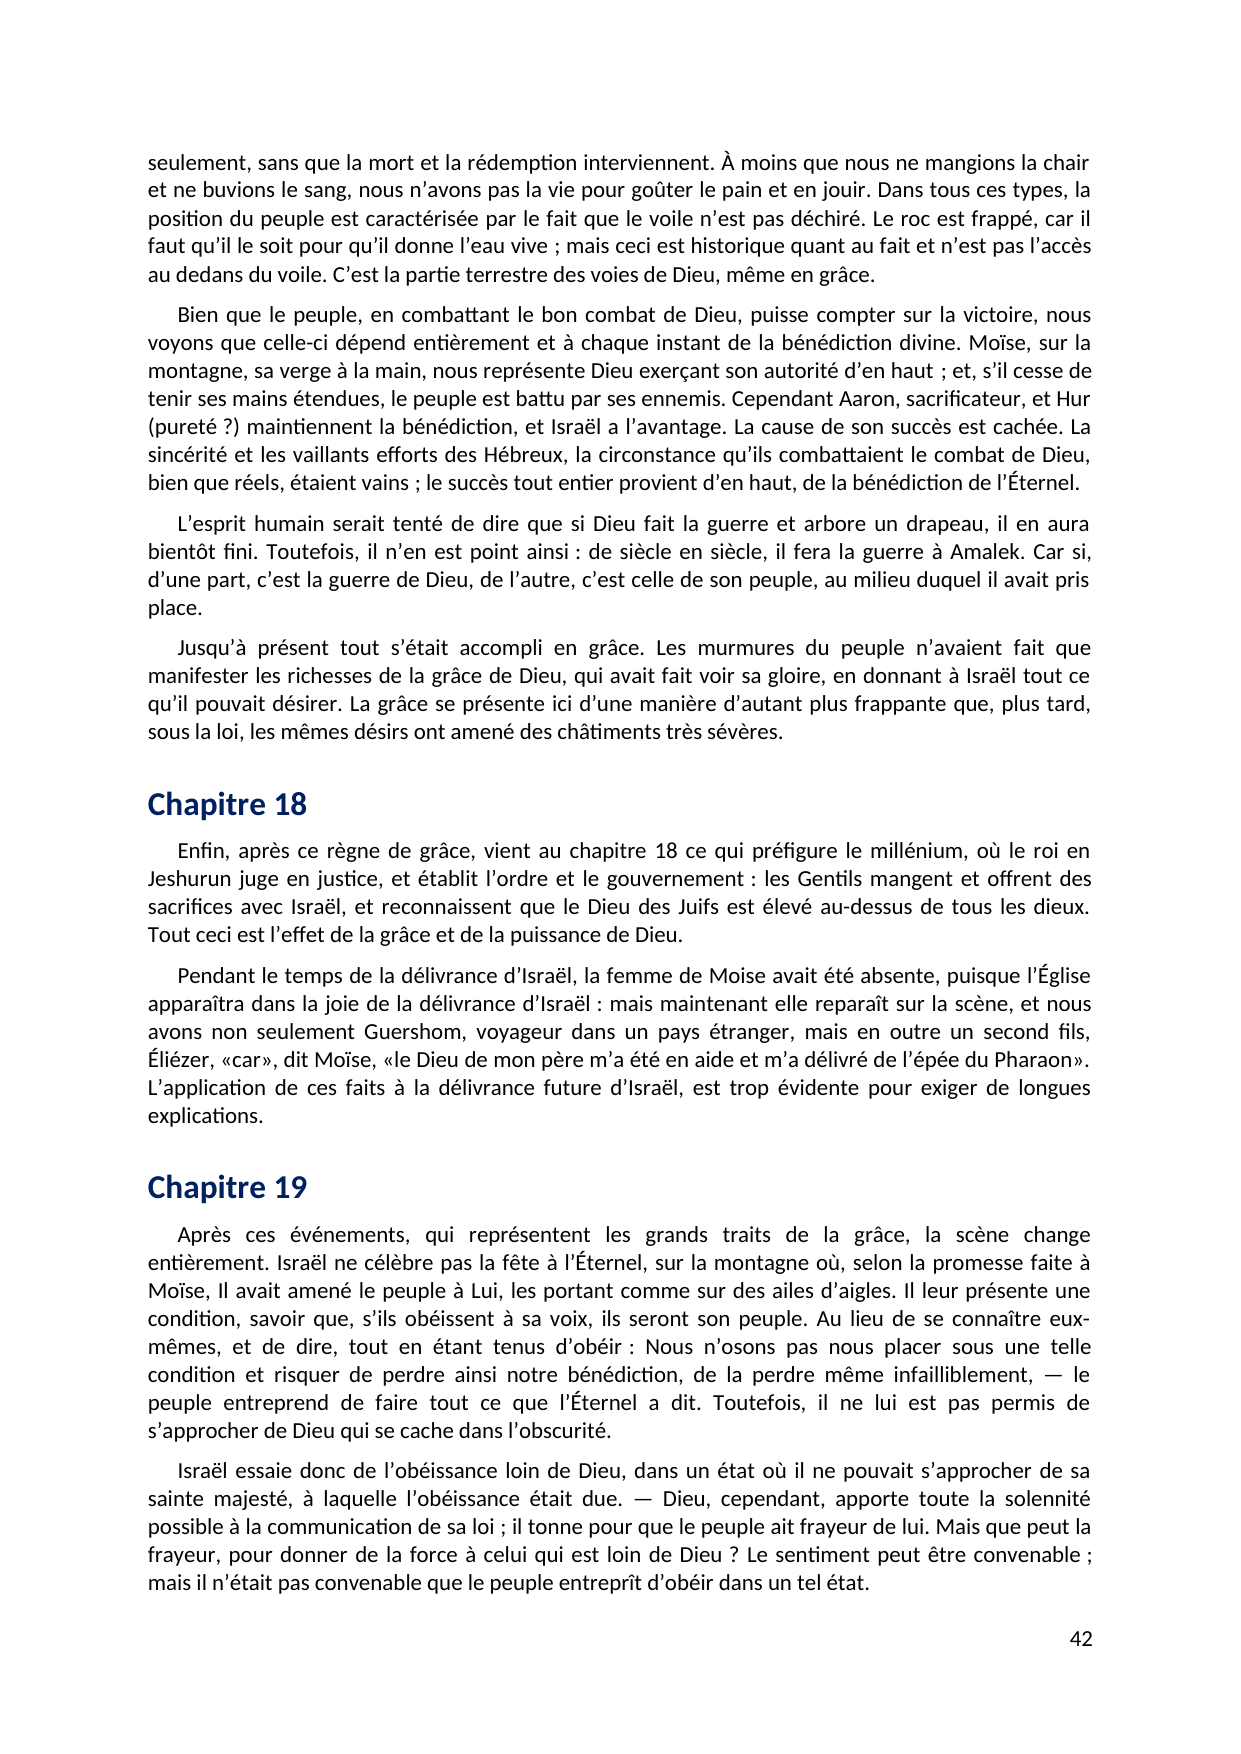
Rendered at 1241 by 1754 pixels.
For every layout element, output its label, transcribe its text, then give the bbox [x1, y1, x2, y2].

text Israël essaie donc de l’obéissance loin de Dieu, dans un état où il ne pouvait s’approcher de sa sainte majesté, à laquelle l’obéissance était due. — Dieu, cependant, apporte toute la solennité possible à la communication de sa loi ; il tonne pour que le peuple ait frayeur de lui. Mais que peut la frayeur, pour donner de la force à celui qui est loin de Dieu ? Le sentiment peut être convenable ; mais il n’était pas convenable que le peuple entreprît d’obéir dans un tel état. [148, 1456, 1093, 1596]
text Pendant le temps de la délivrance d’Israël, la femme de Moise avait été absente, puisque l’Église apparaîtra dans la joie de la délivrance d’Israël : mais maintenant elle reparaît sur la scène, et nous avons non seulement Guershom, voyageur dans un pays étranger, mais en outre un second fils, Éliézer, «car», dit Moïse, «le Dieu de mon père m’a été en aide et m’a délivré de l’épée du Pharaon». L’application de ces faits à la délivrance future d’Israël, est trop évidente pour exiger de longues explications. [148, 961, 1093, 1129]
text L’esprit humain serait tenté de dire que si Dieu fait la guerre et arbore un drapeau, il en aura bientôt fini. Toutefois, il n’en est point ainsi : de siècle en siècle, il fera la guerre à Amalek. Car si, d’une part, c’est la guerre de Dieu, de l’autre, c’est celle de son peuple, au milieu duquel il avait pris place. [148, 509, 1093, 621]
text Après ces événements, qui représentent les grands traits de la grâce, la scène change entièrement. Israël ne célèbre pas la fête à l’Éternel, sur la montagne où, selon la promesse faite à Moïse, Il avait amené le peuple à Lui, les portant comme sur des ailes d’aigles. Il leur présente une condition, savoir que, s’ils obéissent à sa voix, ils seront son peuple. Au lieu de se connaître eux-mêmes, et de dire, tout en étant tenus d’obéir : Nous n’osons pas nous placer sous une telle condition et risquer de perdre ainsi notre bénédiction, de la perdre même infailliblement, — le peuple entreprend de faire tout ce que l’Éternel a dit. Toutefois, il ne lui est pas permis de s’approcher de Dieu qui se cache dans l’obscurité. [148, 1220, 1093, 1444]
subtitle Chapitre 18 [148, 783, 1093, 824]
subtitle Chapitre 19 [148, 1166, 1093, 1207]
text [148, 148, 1093, 288]
text Bien que le peuple, en combattant le bon combat de Dieu, puisse compter sur la victoire, nous voyons que celle-ci dépend entièrement et à chaque instant de la bénédiction divine. Moïse, sur la montagne, sa verge à la main, nous représente Dieu exerçant son autorité d’en haut ; et, s’il cesse de tenir ses mains étendues, le peuple est battu par ses ennemis. Cependant Aaron, sacrificateur, et Hur (pureté ?) maintiennent la bénédiction, et Israël a l’avantage. La cause de son succès est cachée. La sincérité et les vaillants efforts des Hébreux, la circonstance qu’ils combattaient le combat de Dieu, bien que réels, étaient vains ; le succès tout entier provient d’en haut, de la bénédiction de l’Éternel. [148, 300, 1093, 496]
text Jusqu’à présent tout s’était accompli en grâce. Les murmures du peuple n’avaient fait que manifester les richesses de la grâce de Dieu, qui avait fait voir sa gloire, en donnant à Israël tout ce qu’il pouvait désirer. La grâce se présente ici d’une manière d’autant plus frappante que, plus tard, sous la loi, les mêmes désirs ont amené des châtiments très sévères. [148, 633, 1093, 746]
text Enfin, après ce règne de grâce, vient au chapitre 18 ce qui préfigure le millénium, où le roi en Jeshurun juge en justice, et établit l’ordre et le gouvernement : les Gentils mangent et offrent des sacrifices avec Israël, et reconnaissent que le Dieu des Juifs est élevé au-dessus de tous les dieux. Tout ceci est l’effet de la grâce et de la puissance de Dieu. [148, 836, 1093, 948]
